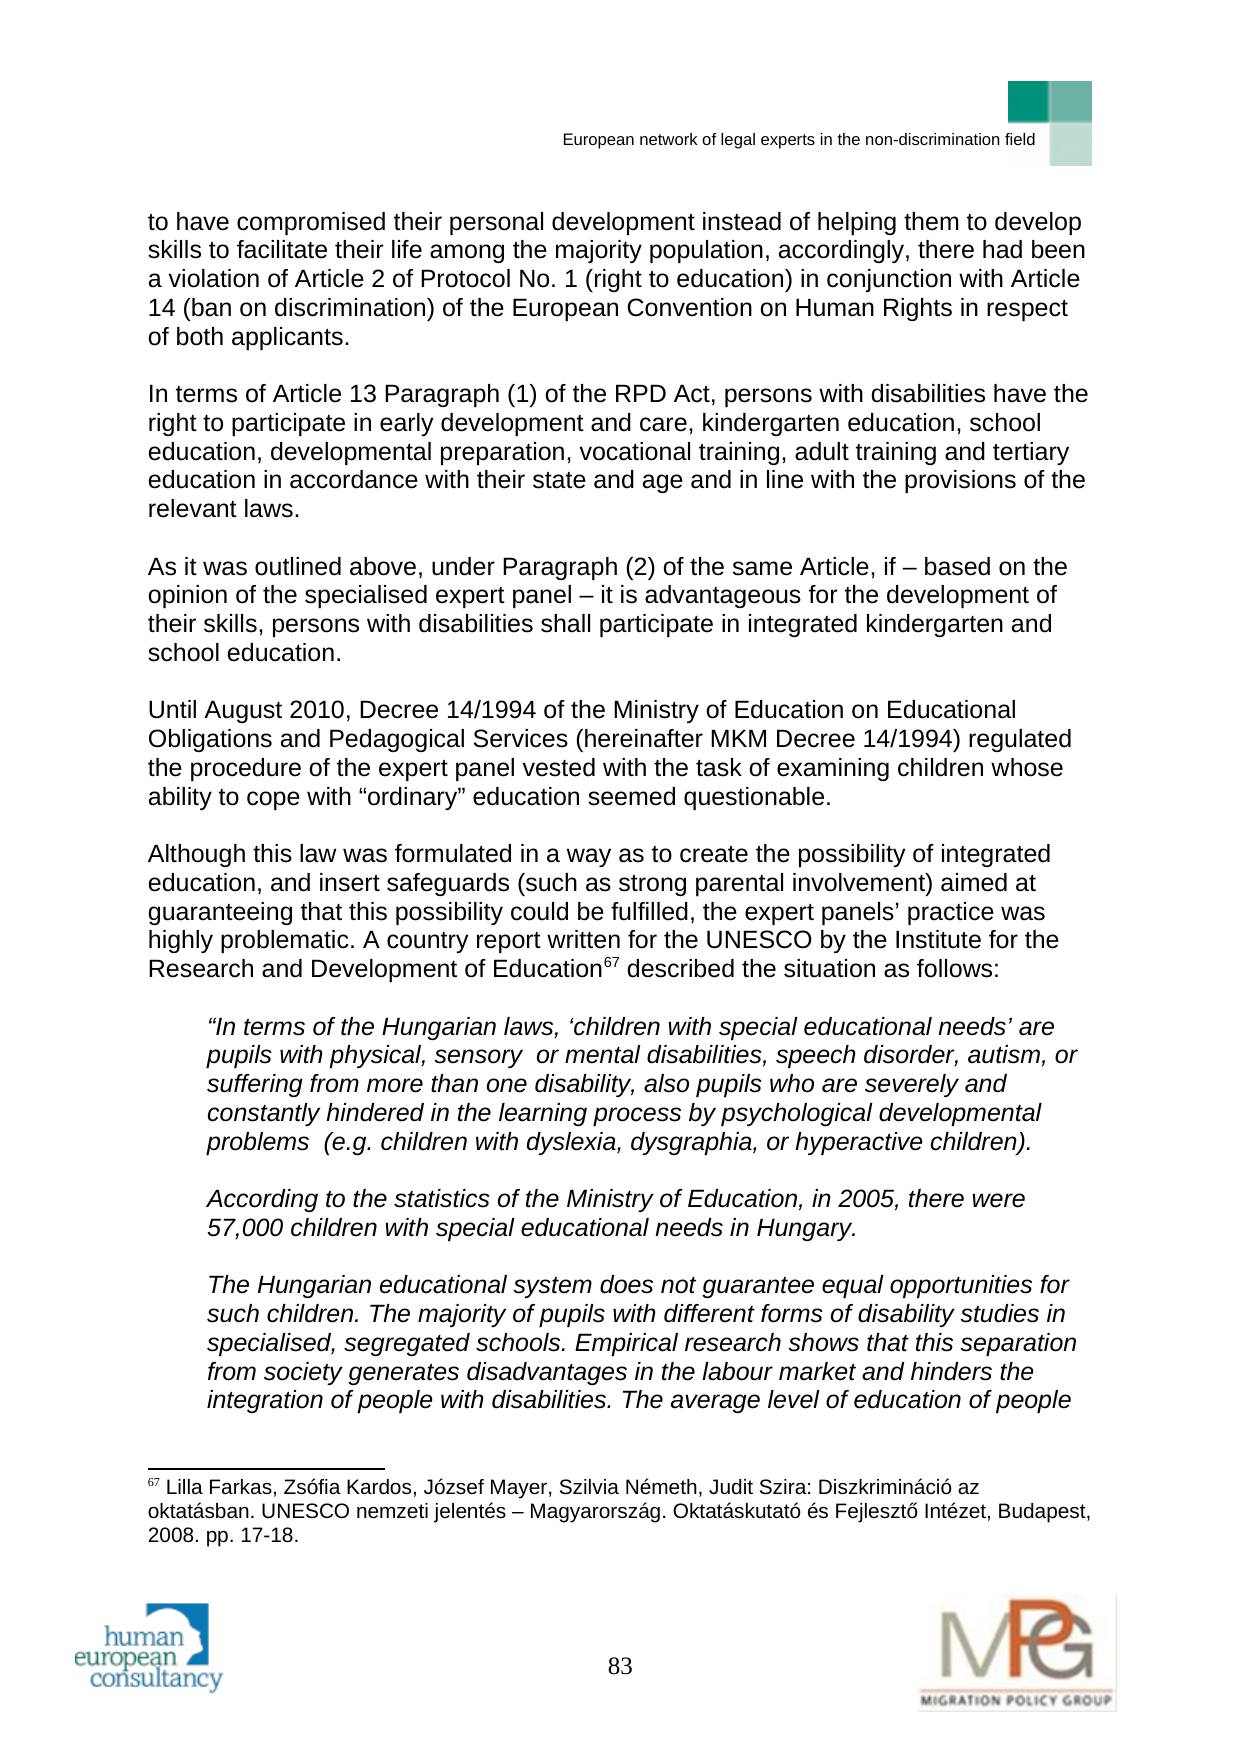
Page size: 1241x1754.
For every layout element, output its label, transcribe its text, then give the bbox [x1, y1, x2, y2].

picture [1008, 81, 1092, 166]
picture [75, 1602, 228, 1695]
text “In terms of the Hungarian laws, ‘children with special educational needs’ are pupils with physical, sensory or mental disabilities, speech disorder, autism, or suffering from more than one disability, also pupils who are severely and constantly hindered in the learning process by psychological developmental problems (e.g. children with dyslexia, dysgraphia, or hyperactive children). [207, 1012, 1092, 1156]
text In terms of Article 13 Paragraph (1) of the RPD Act, persons with disabilities have the right to participate in early development and care, kindergarten education, school education, developmental preparation, vocational training, adult training and tertiary education in accordance with their state and age and in line with the provisions of the relevant laws. [148, 379, 1092, 523]
picture [918, 1594, 1118, 1713]
text According to the statistics of the Ministry of Education, in 2005, there were 57,000 children with special educational needs in Hungary. [207, 1184, 1092, 1242]
text Until August 2010, Decree 14/1994 of the Ministry of Education on Educational Obligations and Pedagogical Services (hereinafter MKM Decree 14/1994) regulated the procedure of the expert panel vested with the task of examining children whose ability to cope with “ordinary” education seemed questionable. [148, 696, 1092, 811]
text As it was outlined above, under Paragraph (2) of the same Article, if – based on the opinion of the specialised expert panel – it is advantageous for the development of their skills, persons with disabilities shall participate in integrated kindergarten and school education. [148, 552, 1092, 667]
text Although this law was formulated in a way as to create the possibility of integrated education, and insert safeguards (such as strong parental involvement) aimed at guaranteeing that this possibility could be fulfilled, the expert panels’ practice was highly problematic. A country report written for the UNESCO by the Institute for the Research and Development of Education described the situation as follows: [148, 839, 1092, 983]
